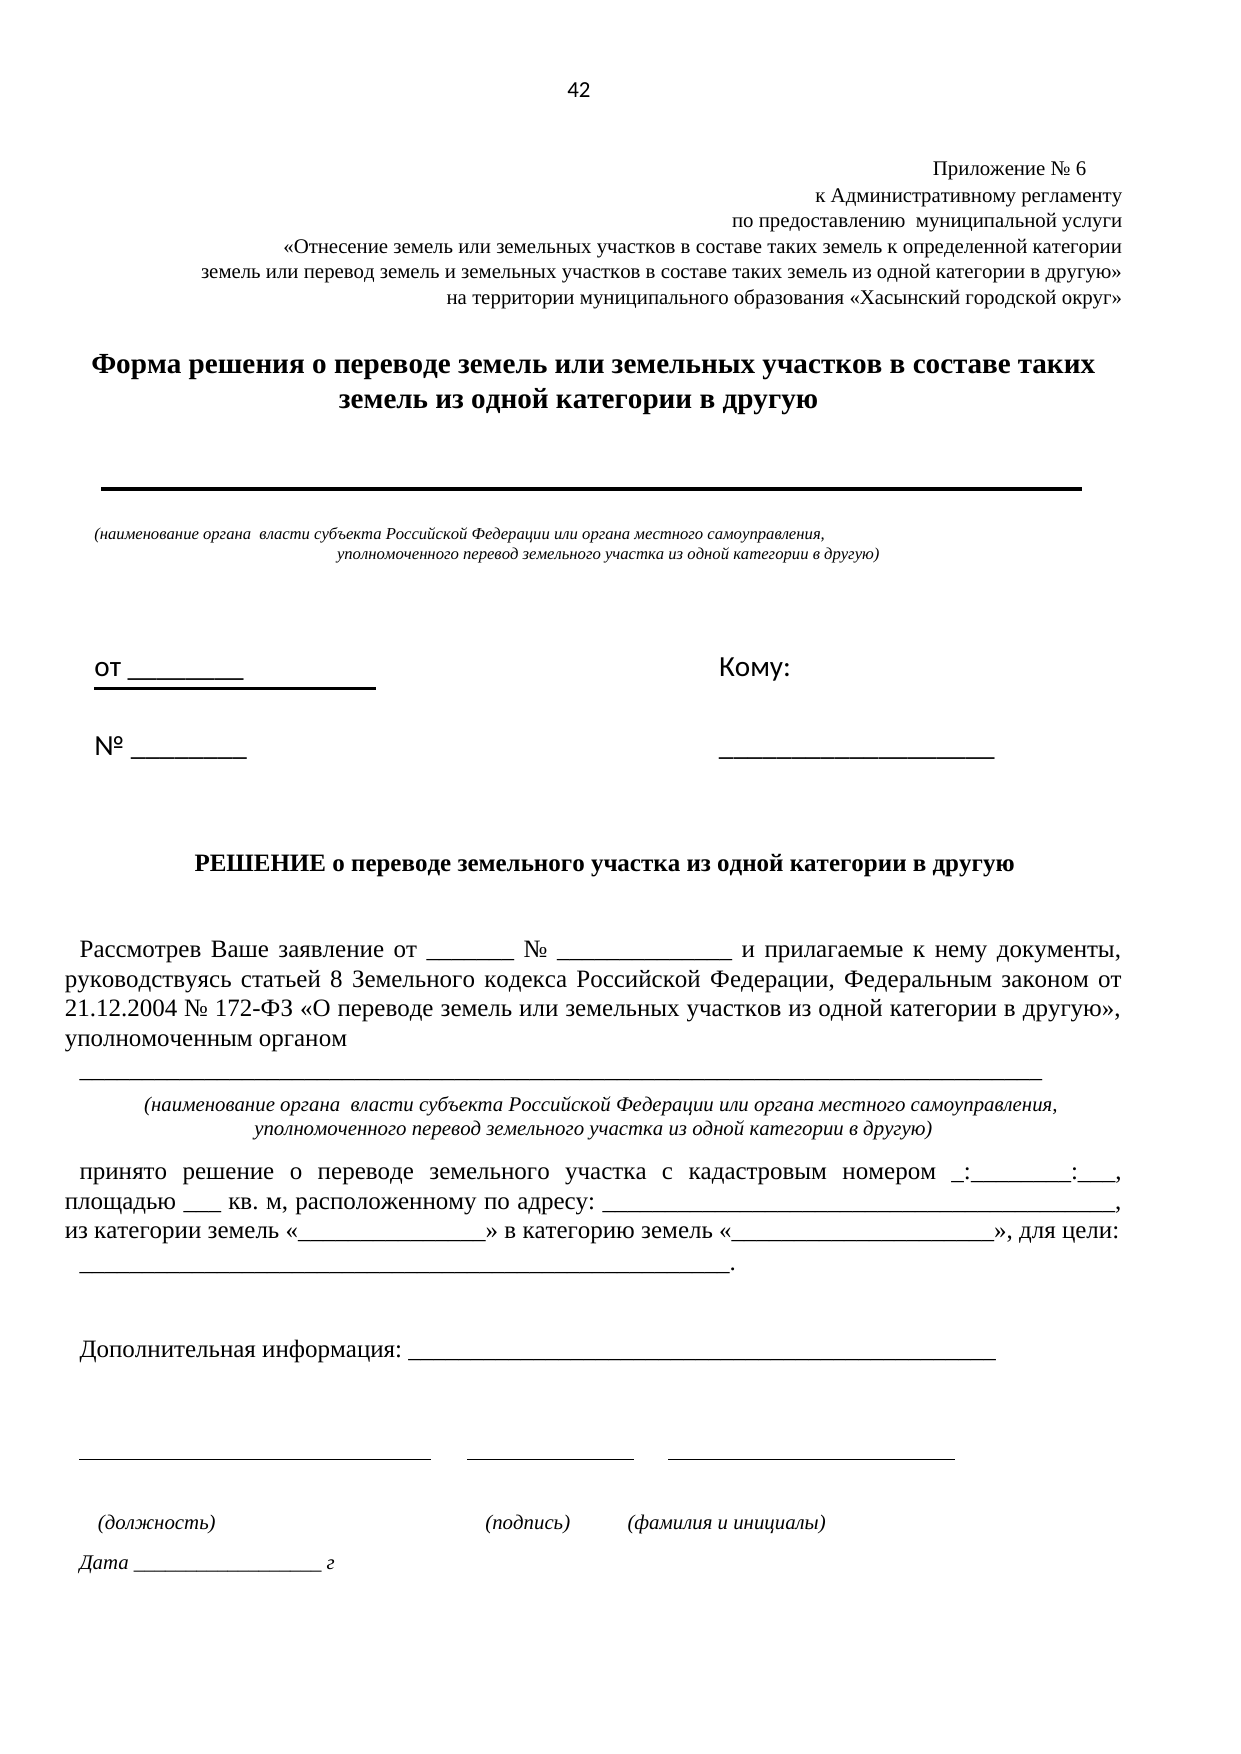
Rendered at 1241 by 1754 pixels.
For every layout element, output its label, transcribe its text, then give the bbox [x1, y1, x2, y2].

text Дополнительная информация: _______________________________________________ [64, 1334, 1122, 1362]
text уполномоченного перевод земельного участка из одной категории в другую) [64, 544, 1122, 563]
text _____________________________________________________________________________ [64, 1054, 1122, 1083]
text Дата __________________ г [64, 1550, 1122, 1574]
text ____________________________________________________. [64, 1247, 1122, 1275]
text на территории муниципального образования «Хасынский городской округ» [35, 284, 1122, 309]
text «Отнесение земель или земельных участков в составе таких земель к определенной категории [35, 233, 1122, 258]
text к Административному регламенту [35, 182, 1122, 207]
text (должность) (подпись) (фамилия и инициалы) [64, 1510, 1122, 1534]
text Форма решения о переводе земель или земельных участков в составе таких земель из одной категории в другую [35, 346, 1122, 414]
text Приложение № 6 [35, 156, 1122, 180]
text земель или перевод земель и земельных участков в составе таких земель из одной категории в другую» [35, 259, 1122, 283]
text (наименование органа власти субъекта Российской Федерации или органа местного самоуправления, [64, 524, 1122, 543]
text (наименование органа власти субъекта Российской Федерации или органа местного самоуправления, уполномоченного перевод земельного участка из одной категории в другую) [64, 1091, 1122, 1140]
text от ________ Кому: [64, 648, 1122, 684]
subtitle РЕШЕНИЕ о переводе земельного участка из одной категории в другую [64, 848, 1115, 877]
text по предоставлению муниципальной услуги [35, 208, 1122, 232]
text принято решение о переводе земельного участка с кадастровым номером _:________:___, площадью ___ кв. м, расположенному по адресу: _________________________________________, из категории земель «_______________» в категорию земель «_____________________», для цели: [64, 1156, 1122, 1244]
text Рассмотрев Ваше заявление от _______ № ______________ и прилагаемые к нему документы, руководствуясь статьей 8 Земельного кодекса Российской Федерации, Федеральным законом от 21.12.2004 № 172-ФЗ «О переводе земель или земельных участков из одной категории в другую», уполномоченным органом [64, 934, 1122, 1052]
text № ________ ___________________ [64, 727, 1122, 763]
